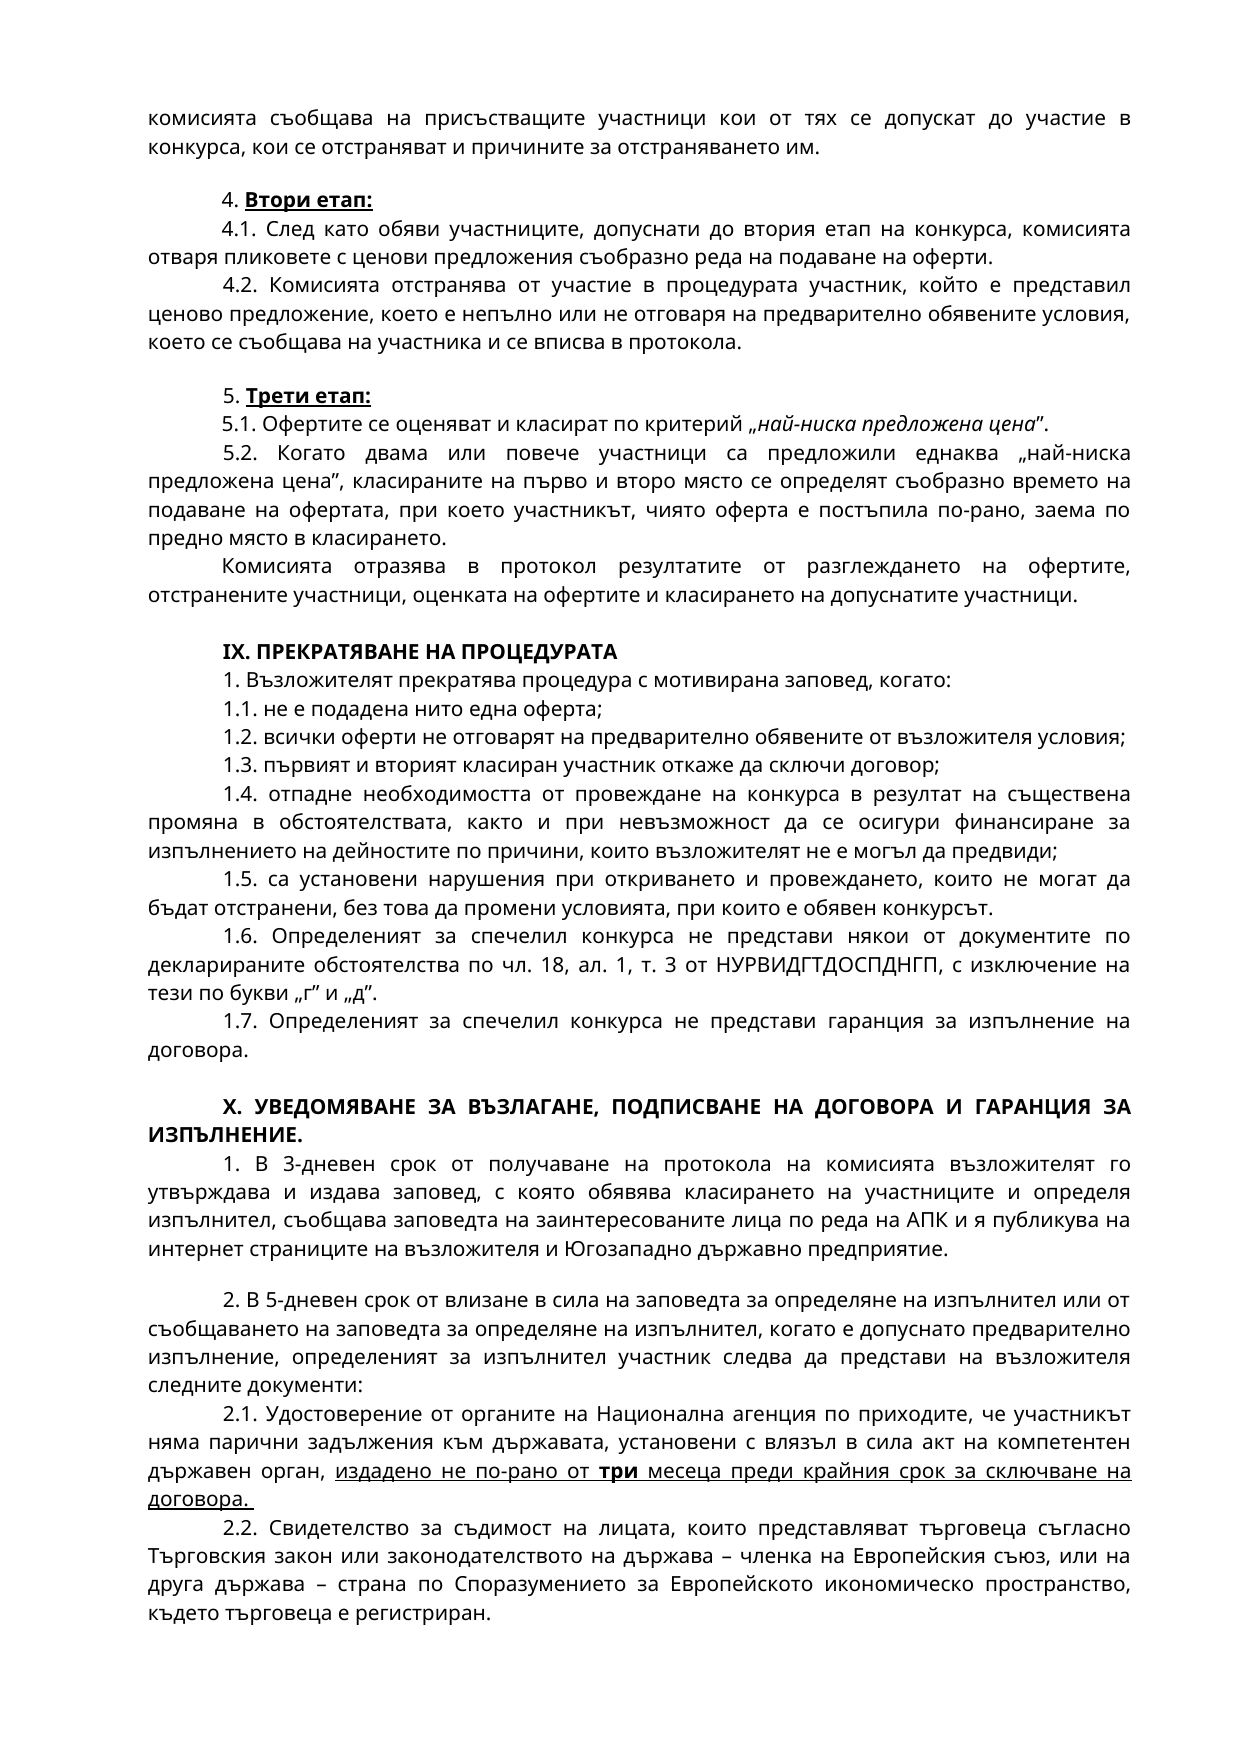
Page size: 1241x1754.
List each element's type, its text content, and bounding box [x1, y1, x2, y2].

text 1.1. не е подадена нито една оферта; [148, 694, 1132, 722]
text 1.7. Определеният за спечелил конкурса не представи гаранция за изпълнение на договора. [148, 1007, 1132, 1063]
text 2.2. Свидетелство за съдимост на лицата, които представляват търговеца съгласно Търговския закон или законодателството на държава – членка на Европейския съюз, или на друга държава – страна по Споразумението за Европейското икономическо пространство, където търговеца е регистриран. [148, 1513, 1132, 1626]
list Комисията отразява в протокол резултатите от разглеждането на офертите, отстранените участници, оценката на офертите и класирането на допуснатите участници. [148, 552, 1132, 608]
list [148, 103, 1132, 160]
text 2. В 5-дневен срок от влизане в сила на заповедта за определяне на изпълнител или от съобщаването на заповедта за определяне на изпълнител, когато е допуснато предварително изпълнение, определеният за изпълнител участник следва да представи на възложителя следните документи: [148, 1285, 1132, 1399]
text 2.1. Удостоверение от органите на Национална агенция по приходите, че участникът няма парични задължения към държавата, установени с влязъл в сила акт на компетентен държавен орган, издадено не по-рано от три месеца преди крайния срок за сключване на договора. [148, 1399, 1132, 1513]
list 4.1. След като обяви участниците, допуснати до втория етап на конкурса, комисията отваря пликовете с ценови предложения съобразно реда на подаване на оферти. [148, 214, 1132, 271]
text 1.2. всички оферти не отговарят на предварително обявените от възложителя условия; [148, 722, 1132, 751]
text 1.6. Определеният за спечелил конкурса не представи някои от документите по декларираните обстоятелства по чл. 18, ал. 1, т. 3 от НУРВИДГТДОСПДНГП, с изключение на тези по букви „г” и „д”. [148, 921, 1132, 1007]
text 1.4. отпадне необходимостта от провеждане на конкурса в резултат на съществена промяна в обстоятелствата, както и при невъзможност да се осигури финансиране за изпълнението на дейностите по причини, които възложителят не е могъл да предвиди; [148, 779, 1132, 864]
text 1.5. са установени нарушения при откриването и провеждането, които не могат да бъдат отстранени, без това да промени условията, при които е обявен конкурсът. [148, 864, 1132, 921]
subtitle ІХ. ПРЕКРАТЯВАНЕ НА ПРОЦЕДУРАТА [148, 637, 1132, 665]
text 5.2. Когато двама или повече участници са предложили еднаква „най-ниска предложена цена”, класираните на първо и второ място се определят съобразно времето на подаване на офертата, при което участникът, чиято оферта е постъпила по-рано, заема по предно място в класирането. [148, 438, 1132, 552]
subtitle Х. УВЕДОМЯВАНЕ ЗА ВЪЗЛАГАНЕ, ПОДПИСВАНЕ НА ДОГОВОРА И ГАРАНЦИЯ ЗА ИЗПЪЛНЕНИЕ. [148, 1092, 1132, 1149]
text 5.1. Офертите се оценяват и класират по критерий „най-ниска предложена цена”. [148, 409, 1132, 438]
list 5. Трети етап: [148, 381, 1132, 409]
list 4.2. Комисията отстранява от участие в процедурата участник, който е представил ценово предложение, което е непълно или не отговаря на предварително обявените условия, което се съобщава на участника и се вписва в протокола. [148, 271, 1132, 356]
text 1. В 3-дневен срок от получаване на протокола на комисията възложителят го утвърждава и издава заповед, с която обявява класирането на участниците и определя изпълнител, съобщава заповедта на заинтересованите лица по реда на АПК и я публикува на интернет страниците на възложителя и Югозападно държавно предприятие. [148, 1149, 1132, 1262]
text 1. Възложителят прекратява процедура с мотивирана заповед, когато: [148, 665, 1132, 694]
text 1.3. първият и вторият класиран участник откаже да сключи договор; [148, 751, 1132, 779]
list 4. Втори етап: [148, 185, 1132, 214]
